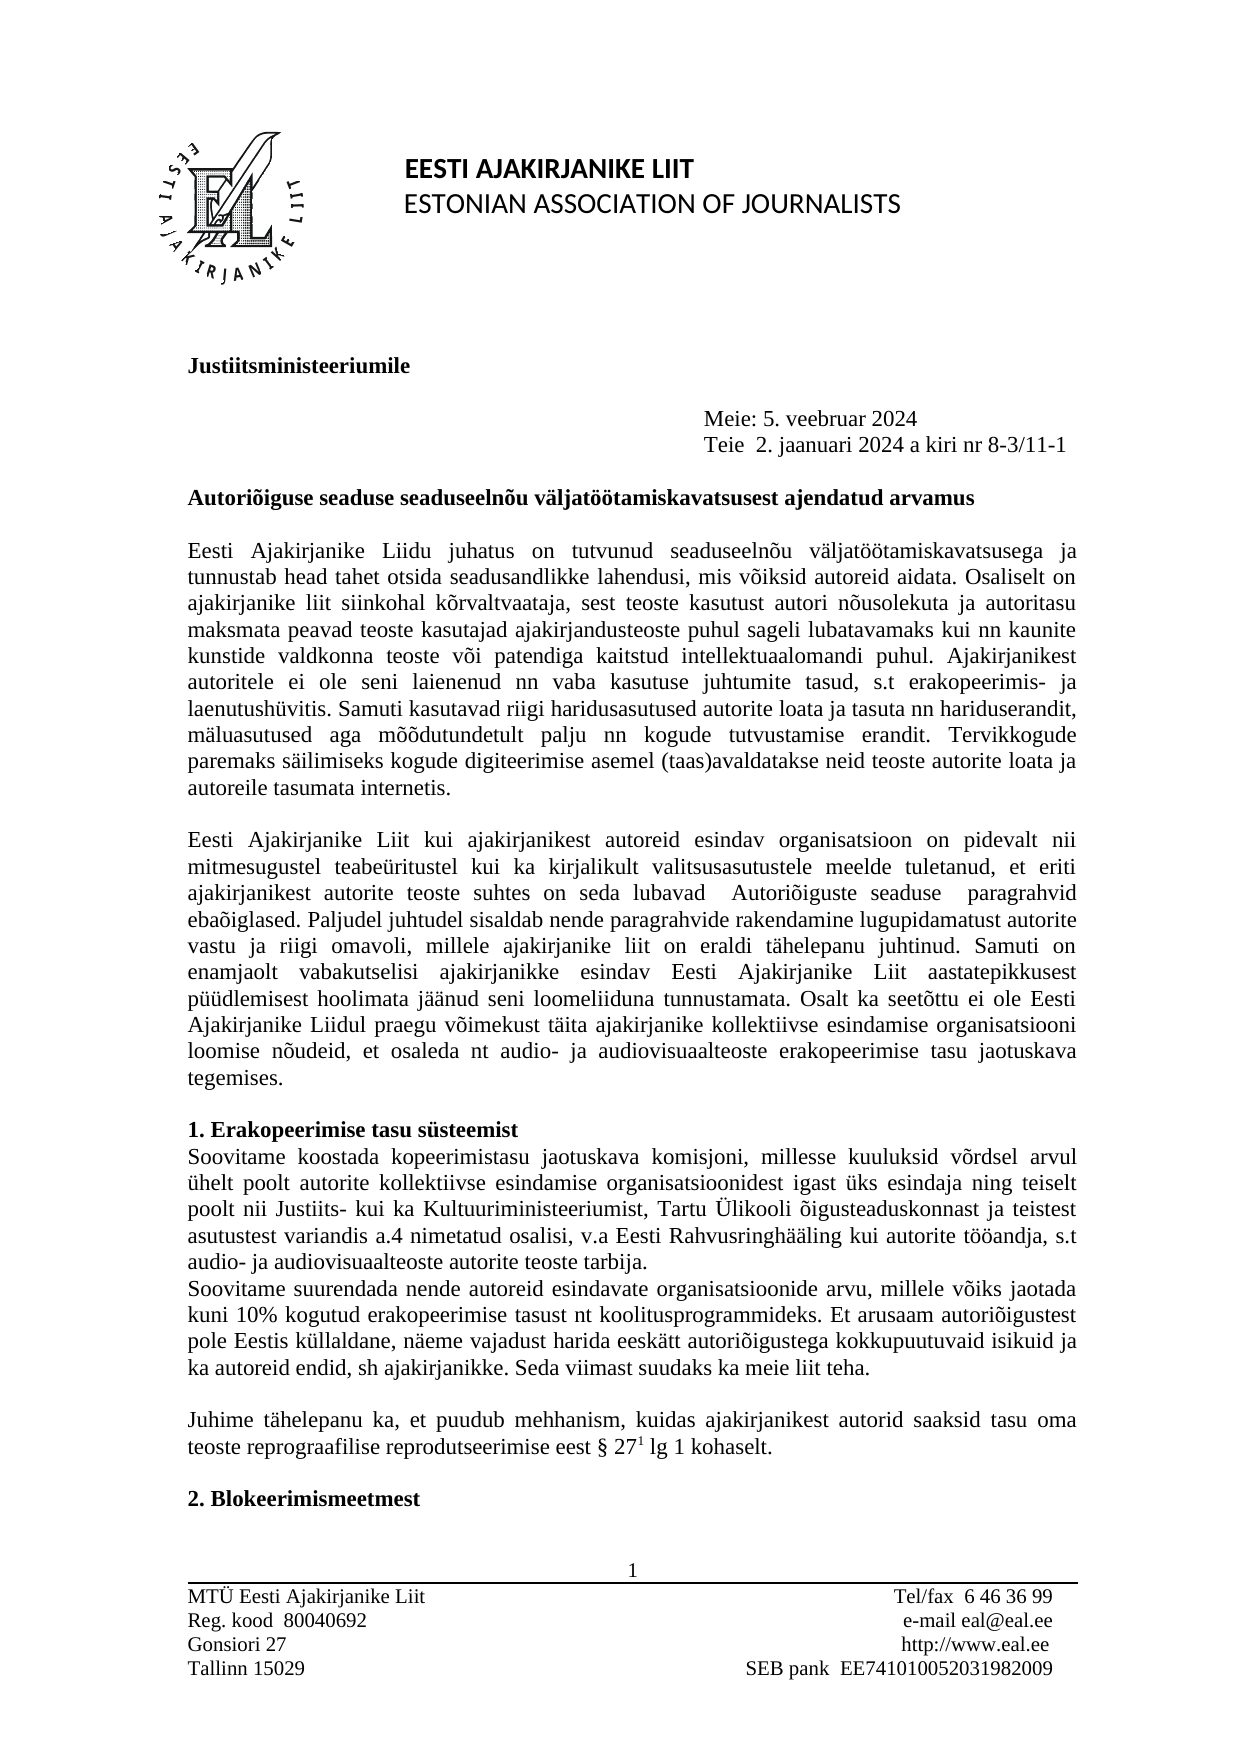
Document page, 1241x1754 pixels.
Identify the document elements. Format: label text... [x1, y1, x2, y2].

text 2. Blokeerimismeetmest [187, 1485, 1078, 1512]
text Justiitsministeeriumile [187, 352, 1078, 378]
text Teie 2. jaanuari 2024 a kiri nr 8-3/11-1 [630, 431, 1078, 458]
text Meie: 5. veebruar 2024 [630, 405, 1078, 431]
text Autoriõiguse seaduse seaduseelnõu väljatöötamiskavatsusest ajendatud arvamus [187, 484, 1078, 510]
text Eesti Ajakirjanike Liit kui ajakirjanikest autoreid esindav organisatsioon on pidevalt nii mitmesugustel teabeüritustel kui ka kirjalikult valitsusasutustele meelde tuletanud, et eriti ajakirjanikest autorite teoste suhtes on seda lubavad Autoriõiguste seaduse paragrahvid ebaõiglased. Paljudel juhtudel sisaldab nende paragrahvide rakendamine lugupidamatust autorite vastu ja riigi omavoli, millele ajakirjanike liit on eraldi tähelepanu juhtinud. Samuti on enamjaolt vabakutselisi ajakirjanikke esindav Eesti Ajakirjanike Liit aastatepikkusest püüdlemisest hoolimata jäänud seni loomeliiduna tunnustamata. Osalt ka seetõttu ei ole Eesti Ajakirjanike Liidul praegu võimekust täita ajakirjanike kollektiivse esindamise organisatsiooni loomise nõudeid, et osaleda nt audio- ja audiovisuaalteoste erakopeerimise tasu jaotuskava tegemises. [187, 827, 1078, 1090]
text 1. Erakopeerimise tasu süsteemist [187, 1116, 1078, 1143]
text Soovitame koostada kopeerimistasu jaotuskava komisjoni, millesse kuuluksid võrdsel arvul ühelt poolt autorite kollektiivse esindamise organisatsioonidest igast üks esindaja ning teiselt poolt nii Justiits- kui ka Kultuuriministeeriumist, Tartu Ülikooli õigusteaduskonnast ja teistest asutustest variandis a.4 nimetatud osalisi, v.a Eesti Rahvusringhääling kui autorite tööandja, s.t audio- ja audiovisuaalteoste autorite teoste tarbija. [187, 1143, 1078, 1274]
subtitle ESTONIAN ASSOCIATION OF JOURNALISTS [253, 186, 1143, 221]
text Juhime tähelepanu ka, et puudub mehhanism, kuidas ajakirjanikest autorid saaksid tasu oma teoste reprograafilise reprodutseerimise eest § 271 lg 1 kohaselt. [187, 1406, 1078, 1459]
text Eesti Ajakirjanike Liidu juhatus on tutvunud seaduseelnõu väljatöötamiskavatsusega ja tunnustab head tahet otsida seadusandlikke lahendusi, mis võiksid autoreid aidata. Osaliselt on ajakirjanike liit siinkohal kõrvaltvaataja, sest teoste kasutust autori nõusolekuta ja autoritasu maksmata peavad teoste kasutajad ajakirjandusteoste puhul sageli lubatavamaks kui nn kaunite kunstide valdkonna teoste või patendiga kaitstud intellektuaalomandi puhul. Ajakirjanikest autoritele ei ole seni laienenud nn vaba kasutuse juhtumite tasud, s.t erakopeerimis- ja laenutushüvitis. Samuti kasutavad riigi haridusasutused autorite loata ja tasuta nn hariduserandit, mäluasutused aga mõõdutundetult palju nn kogude tutvustamise erandit. Tervikkogude paremaks säilimiseks kogude digiteerimise asemel (taas)avaldatakse neid teoste autorite loata ja autoreile tasumata internetis. [187, 537, 1078, 800]
text Soovitame suurendada nende autoreid esindavate organisatsioonide arvu, millele võiks jaotada kuni 10% kogutud erakopeerimise tasust nt koolitusprogrammideks. Et arusaam autoriõigustest pole Eestis küllaldane, näeme vajadust harida eeskätt autoriõigustega kokkupuutuvaid isikuid ja ka autoreid endid, sh ajakirjanikke. Seda viimast suudaks ka meie liit teha. [187, 1274, 1078, 1380]
text EESTI AJAKIRJANIKE LIIT [257, 150, 1078, 186]
